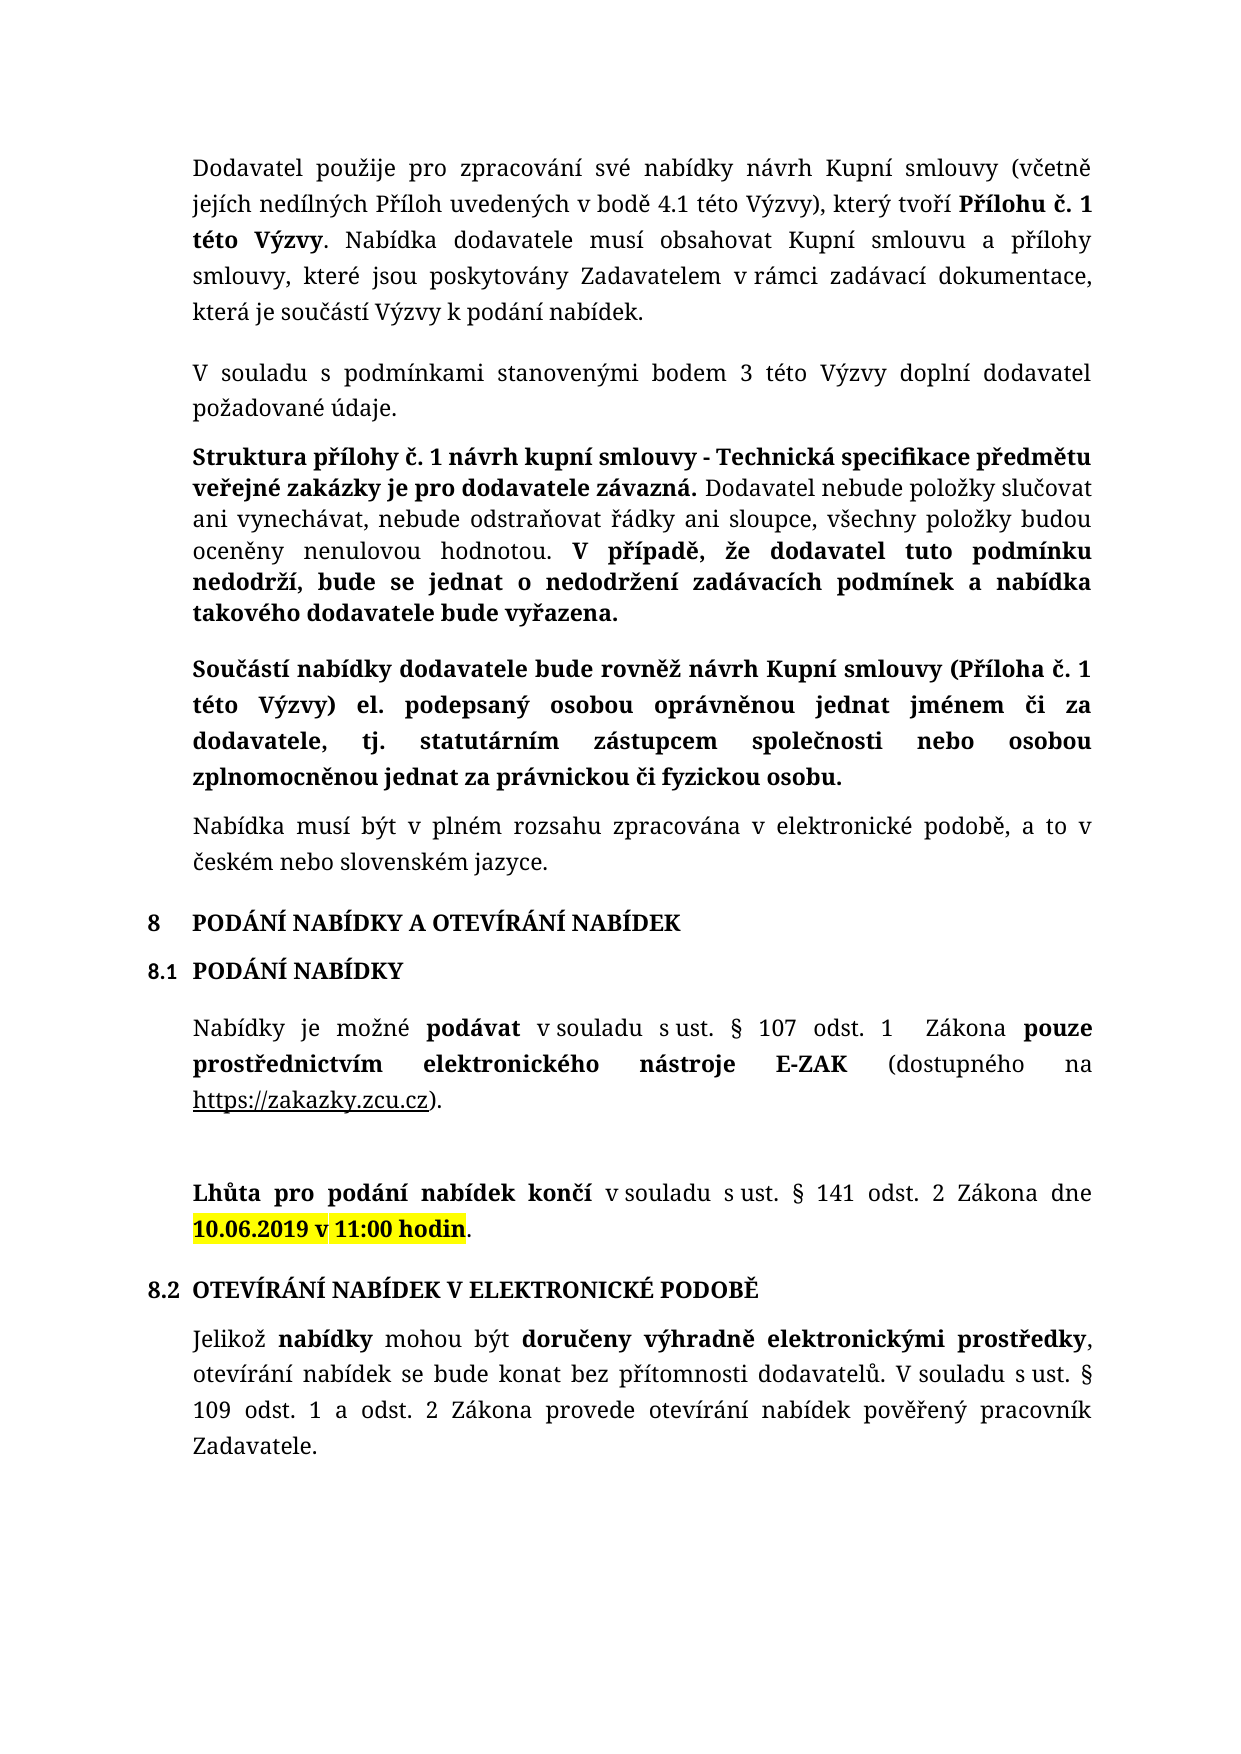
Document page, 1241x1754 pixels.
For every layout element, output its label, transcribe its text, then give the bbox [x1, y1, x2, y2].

subtitle 8.2 OTEVÍRÁNÍ NABÍDEK V ELEKTRONICKÉ PODOBĚ [148, 1274, 1093, 1305]
text Jelikož nabídky mohou být doručeny výhradně elektronickými prostředky, otevírání nabídek se bude konat bez přítomnosti dodavatelů. V souladu s ust. § 109 odst. 1 a odst. 2 Zákona provede otevírání nabídek pověřený pracovník Zadavatele. [193, 1322, 1093, 1462]
subtitle 8 PODÁNÍ NABÍDKY A OTEVÍRÁNÍ NABÍDEK [147, 906, 1093, 938]
text Lhůta pro podání nabídek končí v souladu s ust. § 141 odst. 2 Zákona dne 10.06.2019 v 11:00 hodin. [193, 1177, 1093, 1244]
text Nabídky je možné podávat v souladu s ust. § 107 odst. 1 Zákona pouze prostřednictvím elektronického nástroje E-ZAK (dostupného na https://zakazky.zcu.cz). [193, 1012, 1093, 1115]
text V souladu s podmínkami stanovenými bodem 3 této Výzvy doplní dodavatel požadované údaje. [192, 356, 1093, 424]
text Dodavatel použije pro zpracování své nabídky návrh Kupní smlouvy (včetně jejích nedílných Příloh uvedených v bodě 4.1 této Výzvy), který tvoří Přílohu č. 1 této Výzvy. Nabídka dodavatele musí obsahovat Kupní smlouvu a přílohy smlouvy, které jsou poskytovány Zadavatelem v rámci zadávací dokumentace, která je součástí Výzvy k podání nabídek. [192, 152, 1093, 327]
text Součástí nabídky dodavatele bude rovněž návrh Kupní smlouvy (Příloha č. 1 této Výzvy) el. podepsaný osobou oprávněnou jednat jménem či za dodavatele, tj. statutárním zástupcem společnosti nebo osobou zplnomocněnou jednat za právnickou či fyzickou osobu. [192, 653, 1093, 792]
text 8.1 PODÁNÍ NABÍDKY [148, 955, 1093, 986]
text Struktura přílohy č. 1 návrh kupní smlouvy - Technická specifikace předmětu veřejné zakázky je pro dodavatele závazná. Dodavatel nebude položky slučovat ani vynechávat, nebude odstraňovat řádky ani sloupce, všechny položky budou oceněny nenulovou hodnotou. V případě, že dodavatel tuto podmínku nedodrží, bude se jednat o nedodržení zadávacích podmínek a nabídka takového dodavatele bude vyřazena. [192, 441, 1093, 628]
text Nabídka musí být v plném rozsahu zpracována v elektronické podobě, a to v českém nebo slovenském jazyce. [193, 809, 1093, 877]
